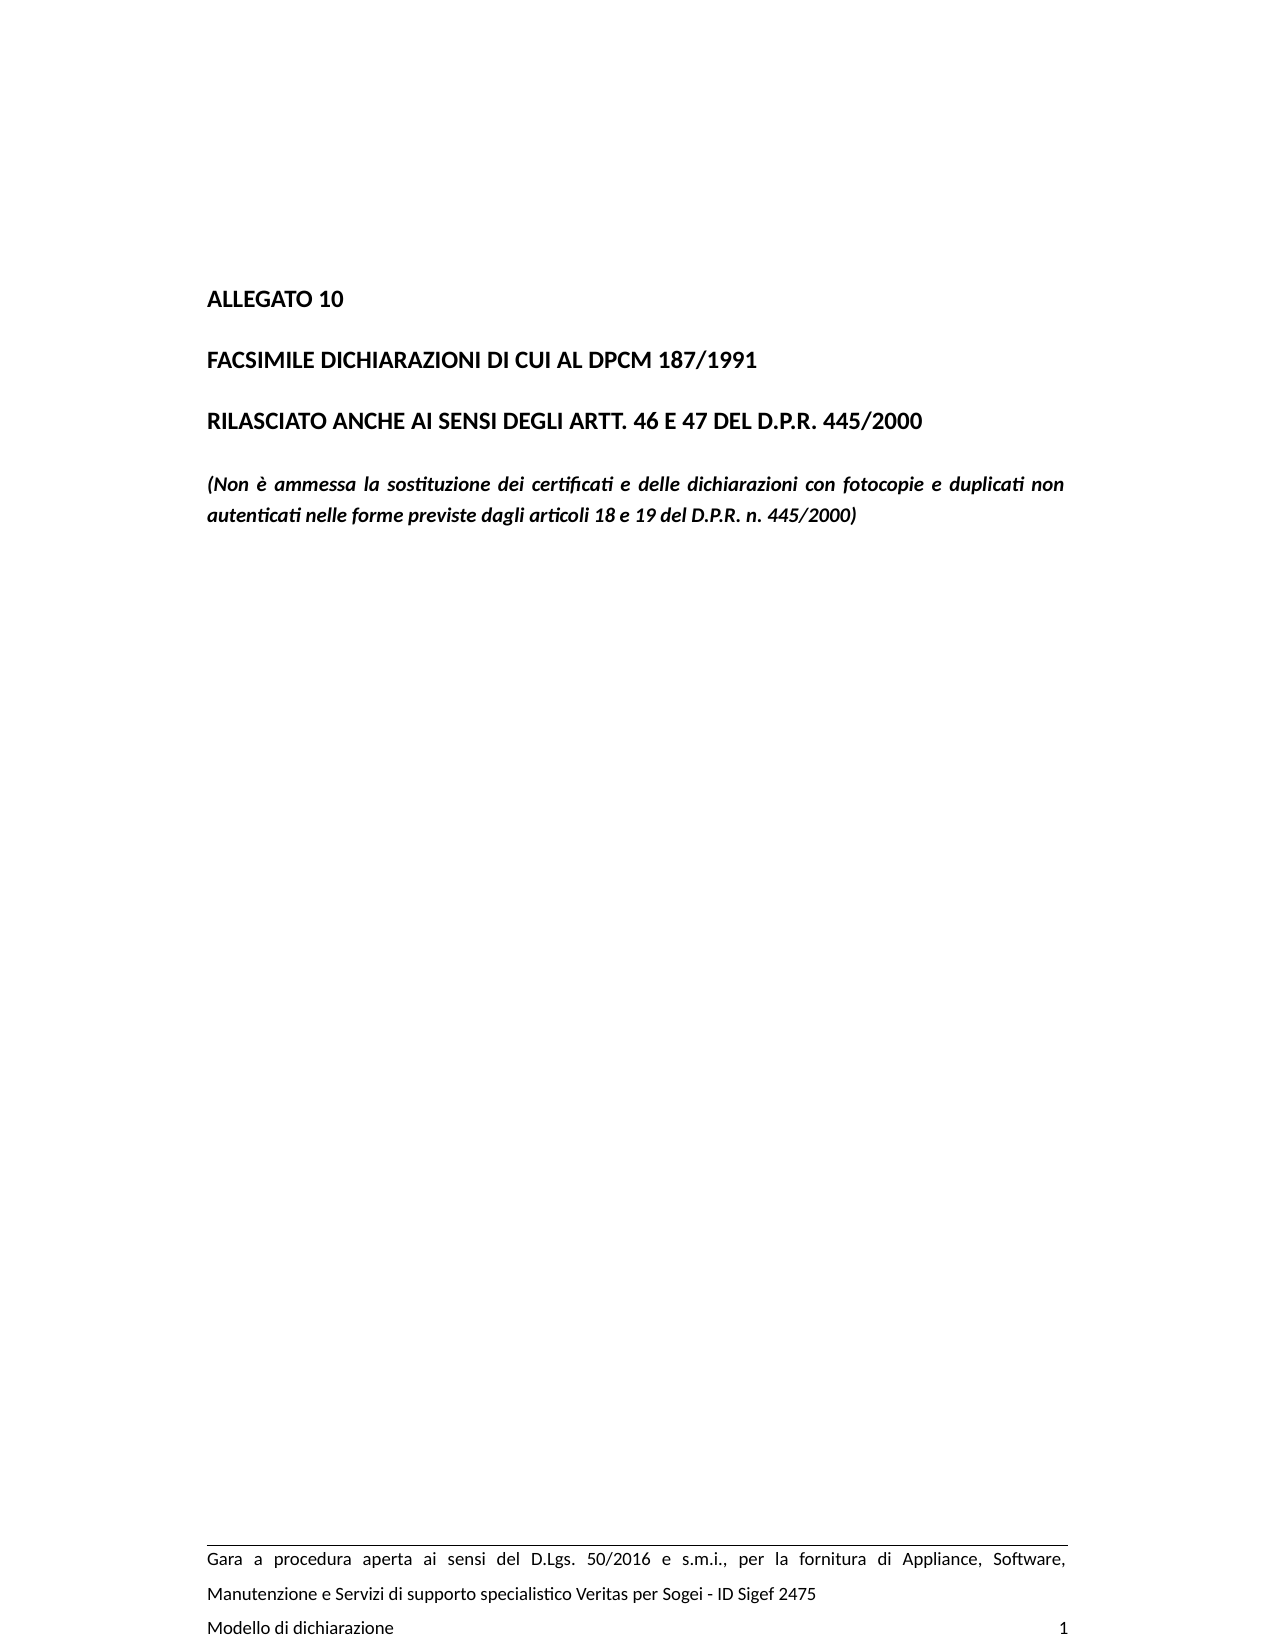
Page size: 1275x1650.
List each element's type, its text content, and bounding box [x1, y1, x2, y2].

text ALLEGATO 10 [207, 283, 1068, 313]
text (Non è ammessa la sostituzione dei certificati e delle dichiarazioni con fotocopie e duplicati non autenticati nelle forme previste dagli articoli 18 e 19 del D.P.R. n. 445/2000) [207, 466, 1068, 529]
text RILASCIATo ANCHE AI SENSI DEGLI ARTT. 46 E 47 DEL D.P.R. 445/2000 [207, 405, 1068, 436]
text FACSIMILE DICHIARAZIONI DI CUI AL DPCM 187/1991 [207, 344, 1068, 374]
